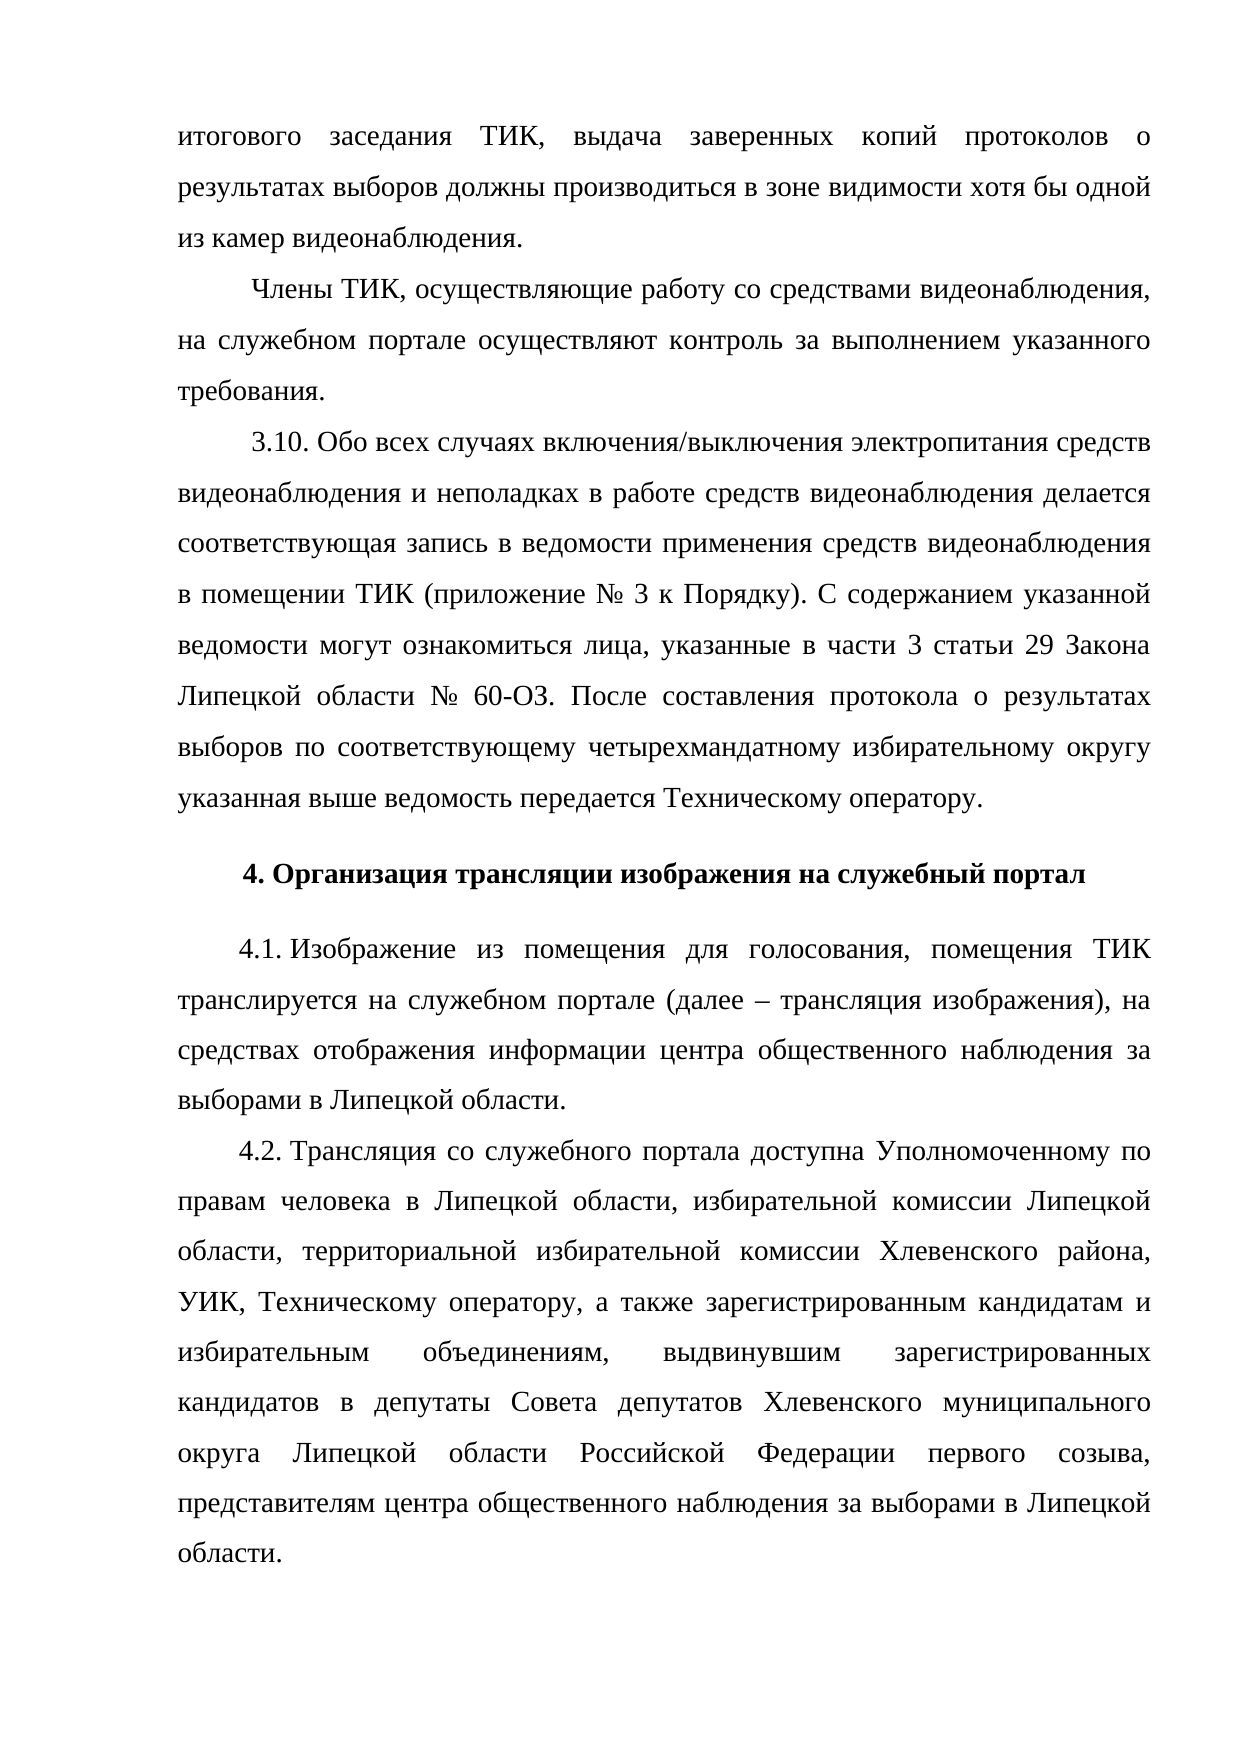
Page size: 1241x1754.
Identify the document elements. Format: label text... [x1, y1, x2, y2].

text 4. Организация трансляции изображения на служебный портал [177, 856, 1152, 890]
text 4.1. Изображение из помещения для голосования, помещения ТИК транслируется на служебном портале (далее – трансляция изображения), на средствах отображения информации центра общественного наблюдения за выборами в Липецкой области. [177, 932, 1152, 1116]
text Члены ТИК, осуществляющие работу со средствами видеонаблюдения, на служебном портале осуществляют контроль за выполнением указанного требования. [177, 271, 1152, 406]
text 3.10. Обо всех случаях включения/выключения электропитания средств видеонаблюдения и неполадках в работе средств видеонаблюдения делается соответствующая запись в ведомости применения средств видеонаблюдения в помещении ТИК (приложение № 3 к Порядку). С содержанием указанной ведомости могут ознакомиться лица, указанные в части 3 статьи 29 Закона Липецкой области № 60-ОЗ. После составления протокола о результатах выборов по соответствующему четырехмандатному избирательному округу указанная выше ведомость передается Техническому оператору. [177, 424, 1152, 814]
text 4.2. Трансляция со служебного портала доступна Уполномоченному по правам человека в Липецкой области, избирательной комиссии Липецкой области, территориальной избирательной комиссии Хлевенского района, УИК, Техническому оператору, а также зарегистрированным кандидатам и избирательным объединениям, выдвинувшим зарегистрированных кандидатов в депутаты Совета депутатов Хлевенского муниципального округа Липецкой области Российской Федерации первого созыва, представителям центра общественного наблюдения за выборами в Липецкой области. [177, 1133, 1152, 1569]
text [177, 118, 1152, 253]
